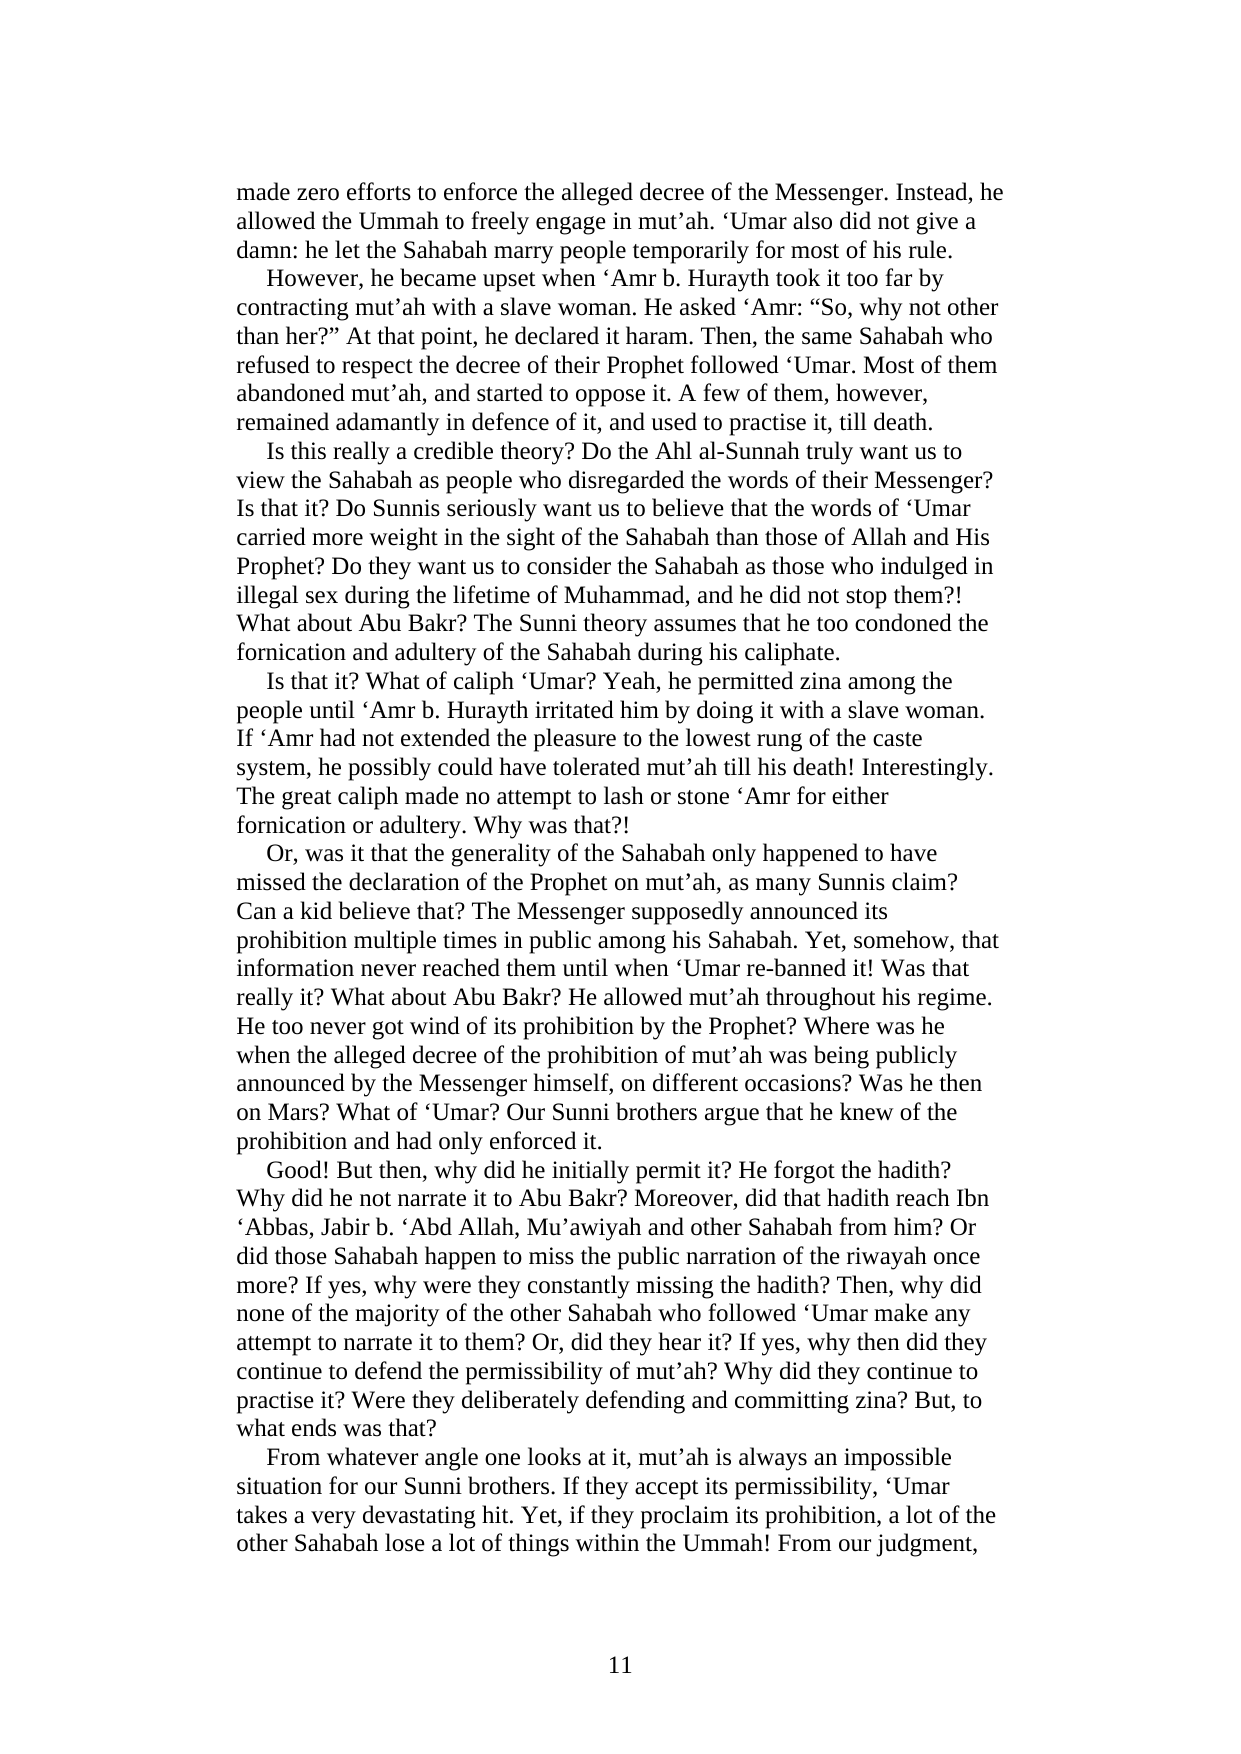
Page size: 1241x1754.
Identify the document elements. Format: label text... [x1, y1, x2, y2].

text Good! But then, why did he initially permit it? He forgot the hadith? Why did he not narrate it to Abu Bakr? Moreover, did that hadith reach Ibn ‘Abbas, Jabir b. ‘Abd Allah, Mu’awiyah and other Sahabah from him? Or did those Sahabah happen to miss the public narration of the riwayah once more? If yes, why were they constantly missing the hadith? Then, why did none of the majority of the other Sahabah who followed ‘Umar make any attempt to narrate it to them? Or, did they hear it? If yes, why then did they continue to defend the permissibility of mut’ah? Why did they continue to practise it? Were they deliberately defending and committing zina? But, to what ends was that? [236, 1155, 1004, 1442]
text Is that it? What of caliph ‘Umar? Yeah, he permitted zina among the people until ‘Amr b. Hurayth irritated him by doing it with a slave woman. If ‘Amr had not extended the pleasure to the lowest rung of the caste system, he possibly could have tolerated mut’ah till his death! Interestingly. The great caliph made no attempt to lash or stone ‘Amr for either fornication or adultery. Why was that?! [236, 666, 1004, 838]
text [236, 177, 1004, 263]
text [236, 1442, 1004, 1557]
text However, he became upset when ‘Amr b. Hurayth took it too far by contracting mut’ah with a slave woman. He asked ‘Amr: “So, why not other than her?” At that point, he declared it haram. Then, the same Sahabah who refused to respect the decree of their Prophet followed ‘Umar. Most of them abandoned mut’ah, and started to oppose it. A few of them, however, remained adamantly in defence of it, and used to practise it, till death. [236, 263, 1004, 436]
text Is this really a credible theory? Do the Ahl al-Sunnah truly want us to view the Sahabah as people who disregarded the words of their Messenger? Is that it? Do Sunnis seriously want us to believe that the words of ‘Umar carried more weight in the sight of the Sahabah than those of Allah and His Prophet? Do they want us to consider the Sahabah as those who indulged in illegal sex during the lifetime of Muhammad, and he did not stop them?! What about Abu Bakr? The Sunni theory assumes that he too condoned the fornication and adultery of the Sahabah during his caliphate. [236, 436, 1004, 666]
text Or, was it that the generality of the Sahabah only happened to have missed the declaration of the Prophet on mut’ah, as many Sunnis claim? Can a kid believe that? The Messenger supposedly announced its prohibition multiple times in public among his Sahabah. Yet, somehow, that information never reached them until when ‘Umar re-banned it! Was that really it? What about Abu Bakr? He allowed mut’ah throughout his regime. He too never got wind of its prohibition by the Prophet? Where was he when the alleged decree of the prohibition of mut’ah was being publicly announced by the Messenger himself, on different occasions? Was he then on Mars? What of ‘Umar? Our Sunni brothers argue that he knew of the prohibition and had only enforced it. [236, 838, 1004, 1155]
